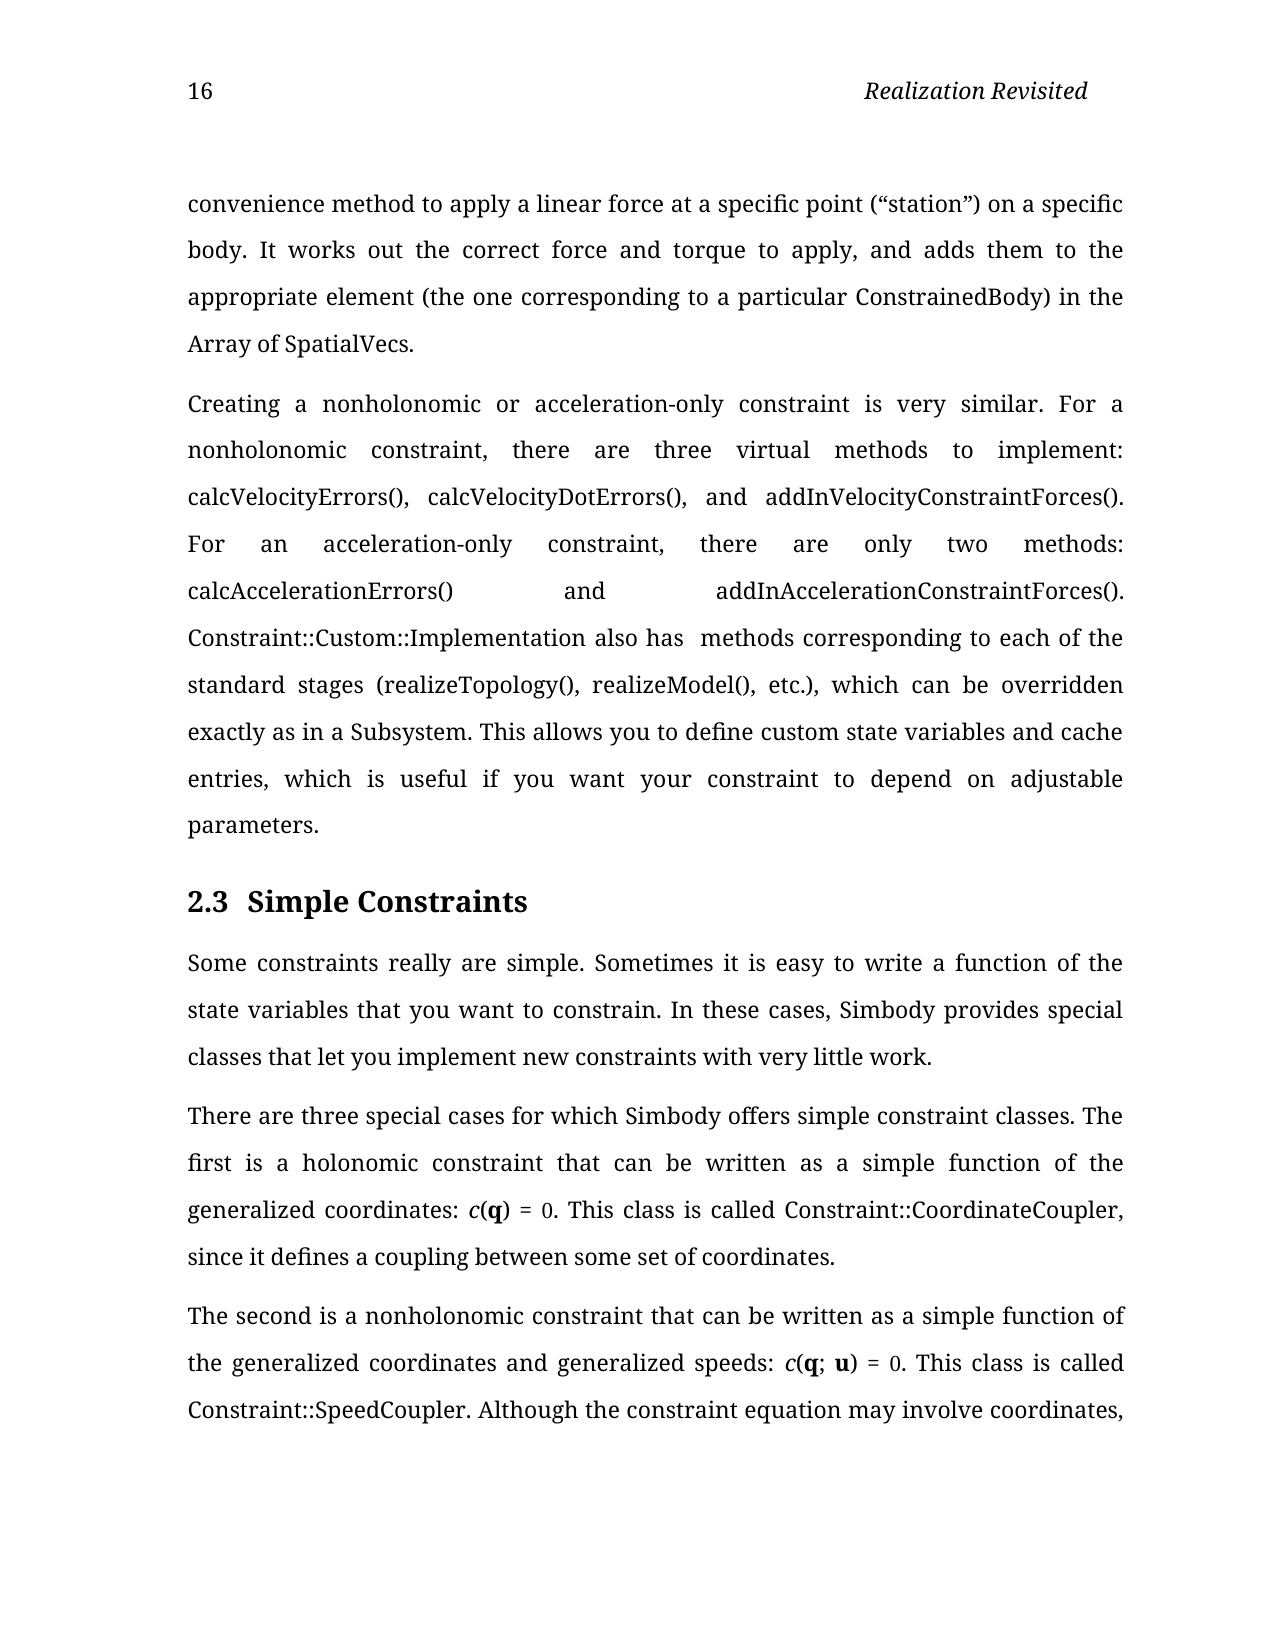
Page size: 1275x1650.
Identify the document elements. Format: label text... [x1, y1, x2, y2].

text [187, 187, 1125, 359]
subtitle Simple Constraints [187, 881, 1125, 921]
text Creating a nonholonomic or acceleration-only constraint is very similar. For a nonholonomic constraint, there are three virtual methods to implement: calcVelocityErrors(), calcVelocityDotErrors(), and addInVelocityConstraintForces(). For an acceleration-only constraint, there are only two methods: calcAccelerationErrors() and addInAccelerationConstraintForces(). Constraint::Custom::Implementation also has methods corresponding to each of the standard stages (realizeTopology(), realizeModel(), etc.), which can be overridden exactly as in a Subsystem. This allows you to define custom state variables and cache entries, which is useful if you want your constraint to depend on adjustable parameters. [187, 387, 1125, 841]
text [187, 1300, 1125, 1425]
text There are three special cases for which Simbody offers simple constraint classes. The first is a holonomic constraint that can be written as a simple function of the generalized coordinates: c(q) = 0. This class is called Constraint::CoordinateCoupler, since it defines a coupling between some set of coordinates. [187, 1100, 1125, 1272]
text Some constraints really are simple. Sometimes it is easy to write a function of the state variables that you want to constrain. In these cases, Simbody provides special classes that let you implement new constraints with very little work. [187, 947, 1125, 1072]
